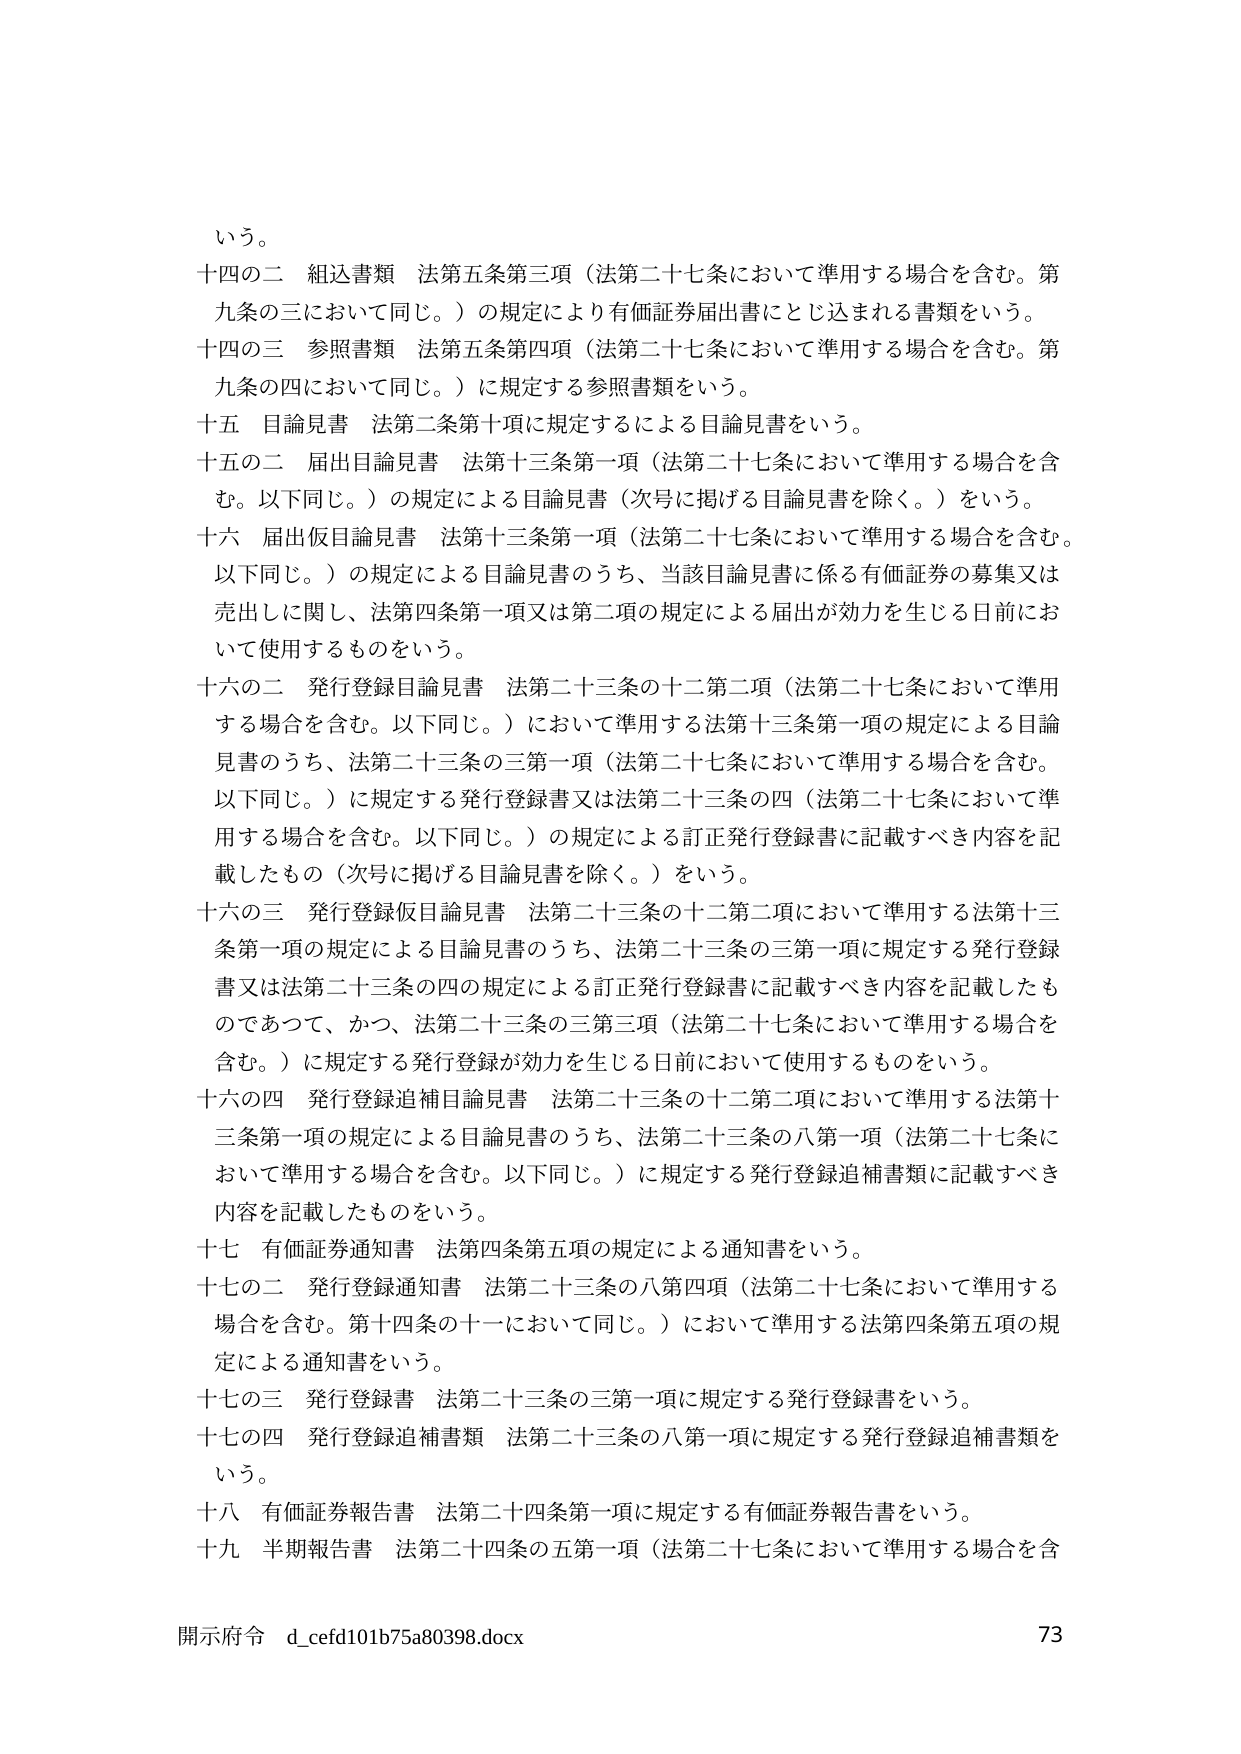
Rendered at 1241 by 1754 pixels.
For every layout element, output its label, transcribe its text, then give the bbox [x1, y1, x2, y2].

text 十七の四 発行登録追補書類 法第二十三条の八第一項に規定する発行登録追補書類をいう。 [196, 1417, 1063, 1492]
text 十五の二 届出目論見書 法第十三条第一項（法第二十七条において準用する場合を含む。以下同じ。）の規定による目論見書（次号に掲げる目論見書を除く。）をいう。 [196, 442, 1063, 517]
text 十七 有価証券通知書 法第四条第五項の規定による通知書をいう。 [196, 1229, 1063, 1267]
text 十五 目論見書 法第二条第十項に規定するによる目論見書をいう。 [196, 404, 1063, 442]
text 十六の四 発行登録追補目論見書 法第二十三条の十二第二項において準用する法第十三条第一項の規定による目論見書のうち、法第二十三条の八第一項（法第二十七条において準用する場合を含む。以下同じ。）に規定する発行登録追補書類に記載すべき内容を記載したものをいう。 [196, 1079, 1063, 1229]
text 十六の三 発行登録仮目論見書 法第二十三条の十二第二項において準用する法第十三条第一項の規定による目論見書のうち、法第二十三条の三第一項に規定する発行登録書又は法第二十三条の四の規定による訂正発行登録書に記載すべき内容を記載したものであつて、かつ、法第二十三条の三第三項（法第二十七条において準用する場合を含む。）に規定する発行登録が効力を生じる日前において使用するものをいう。 [196, 892, 1063, 1079]
text 十六の二 発行登録目論見書 法第二十三条の十二第二項（法第二十七条において準用する場合を含む。以下同じ。）において準用する法第十三条第一項の規定による目論見書のうち、法第二十三条の三第一項（法第二十七条において準用する場合を含む。以下同じ。）に規定する発行登録書又は法第二十三条の四（法第二十七条において準用する場合を含む。以下同じ。）の規定による訂正発行登録書に記載すべき内容を記載したもの（次号に掲げる目論見書を除く。）をいう。 [196, 667, 1063, 892]
text 十六 届出仮目論見書 法第十三条第一項（法第二十七条において準用する場合を含む。以下同じ。）の規定による目論見書のうち、当該目論見書に係る有価証券の募集又は売出しに関し、法第四条第一項又は第二項の規定による届出が効力を生じる日前において使用するものをいう。 [196, 517, 1063, 667]
text 十七の二 発行登録通知書 法第二十三条の八第四項（法第二十七条において準用する場合を含む。第十四条の十一において同じ。）において準用する法第四条第五項の規定による通知書をいう。 [196, 1267, 1063, 1379]
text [196, 1529, 1063, 1567]
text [196, 217, 1063, 254]
text 十八 有価証券報告書 法第二十四条第一項に規定する有価証券報告書をいう。 [196, 1492, 1063, 1529]
text 十四の二 組込書類 法第五条第三項（法第二十七条において準用する場合を含む。第九条の三において同じ。）の規定により有価証券届出書にとじ込まれる書類をいう。 [196, 254, 1063, 329]
text 十四の三 参照書類 法第五条第四項（法第二十七条において準用する場合を含む。第九条の四において同じ。）に規定する参照書類をいう。 [196, 329, 1063, 404]
text 十七の三 発行登録書 法第二十三条の三第一項に規定する発行登録書をいう。 [196, 1379, 1063, 1417]
